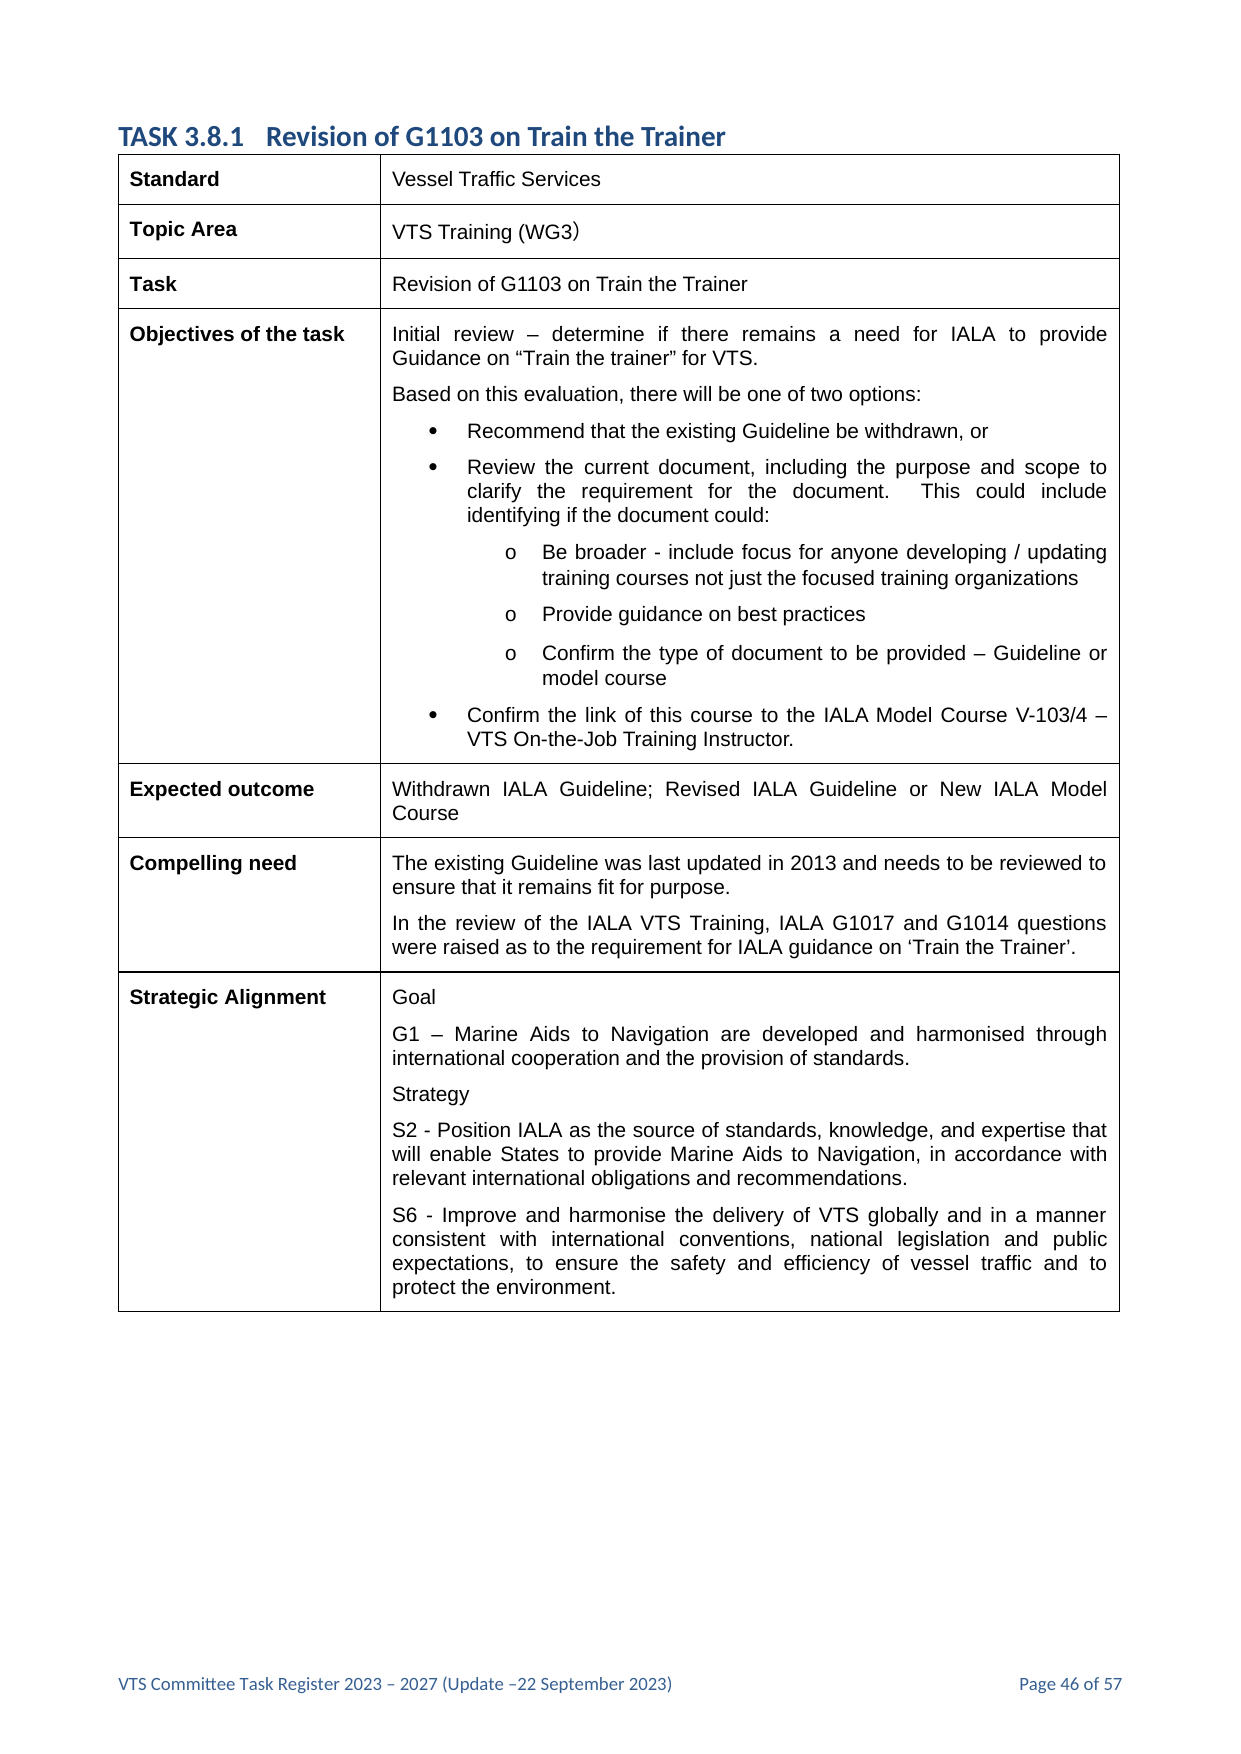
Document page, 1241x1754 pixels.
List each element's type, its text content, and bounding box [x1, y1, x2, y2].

table_cell The existing Guideline was last updated in 2013 and needs to be reviewed to ensure that it remains fit for purpose. In the review of the IALA VTS Training, IALA G1017 and G1014 questions were raised as to the requirement for IALA guidance on ‘Train the Trainer’. [381, 838, 1119, 971]
table_cell Compelling need [119, 838, 380, 971]
table_cell Withdrawn IALA Guideline; Revised IALA Guideline or New IALA Model Course [381, 764, 1119, 837]
table_cell Topic Area [119, 205, 380, 258]
table_cell Strategic Alignment [119, 973, 380, 1311]
table_header Vessel Traffic Services [381, 155, 1119, 204]
table_header Standard [119, 155, 380, 204]
table_cell Expected outcome [119, 764, 380, 837]
table_cell VTS Training (WG3） [381, 205, 1119, 258]
table_cell Objectives of the task [119, 309, 380, 763]
table_cell Task [119, 259, 380, 308]
subtitle TASK 3.8.1 Revision of G1103 on Train the Trainer [118, 118, 1122, 154]
table_cell Initial review – determine if there remains a need for IALA to provide Guidance on “Train the trainer” for VTS. Based on this evaluation, there will be one of two options: Recommend that the existing Guideline be withdrawn, or Review the current document, including the purpose and scope to clarify the requirement for the document. This could include identifying if the document could: Be broader - include focus for anyone developing / updating training courses not just the focused training organizations Provide guidance on best practices Confirm the type of document to be provided – Guideline or model course Confirm the link of this course to the IALA Model Course V-103/4 – VTS On-the-Job Training Instructor. [381, 309, 1119, 763]
table_cell Goal G1 – Marine Aids to Navigation are developed and harmonised through international cooperation and the provision of standards. Strategy S2 - Position IALA as the source of standards, knowledge, and expertise that will enable States to provide Marine Aids to Navigation, in accordance with relevant international obligations and recommendations. S6 - Improve and harmonise the delivery of VTS globally and in a manner consistent with international conventions, national legislation and public expectations, to ensure the safety and efficiency of vessel traffic and to protect the environment. [381, 973, 1119, 1311]
table_cell Revision of G1103 on Train the Trainer [381, 259, 1119, 308]
